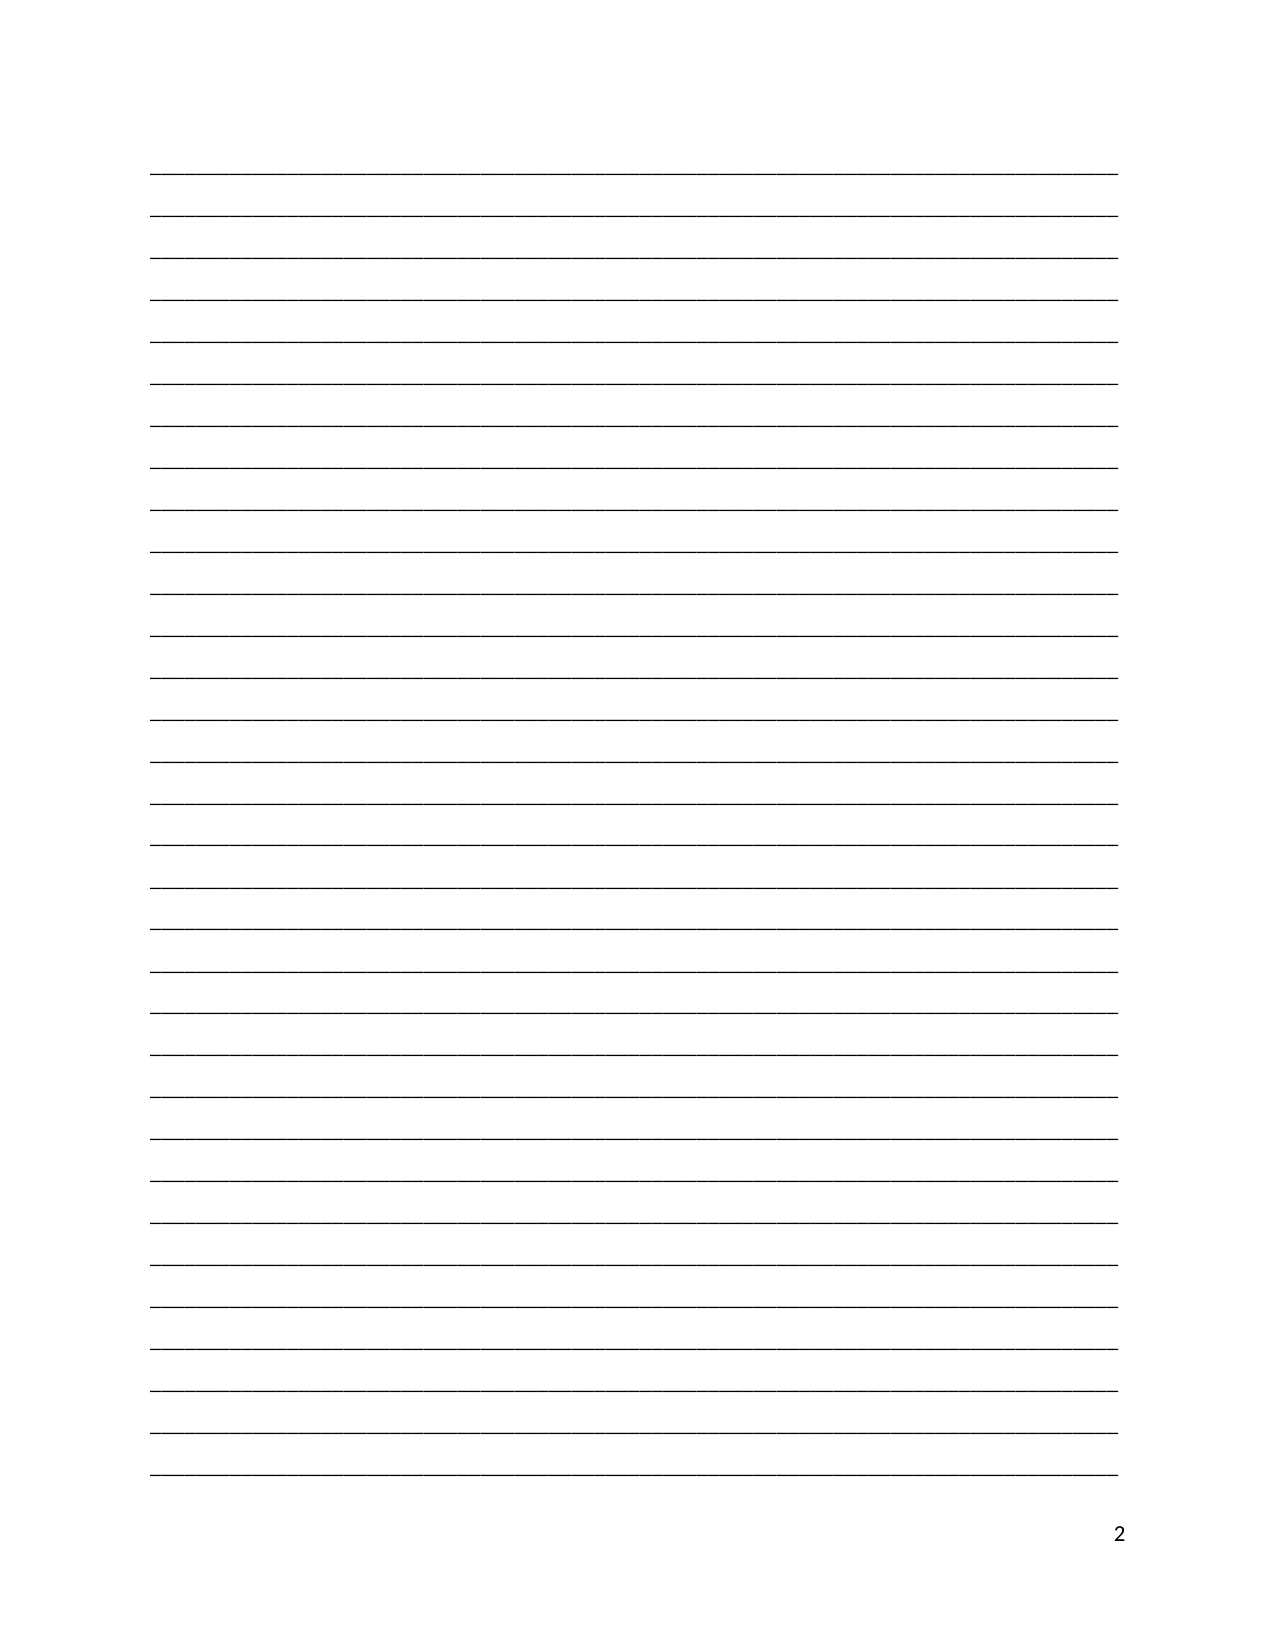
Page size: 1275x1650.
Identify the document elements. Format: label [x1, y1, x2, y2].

text [150, 150, 1125, 1479]
